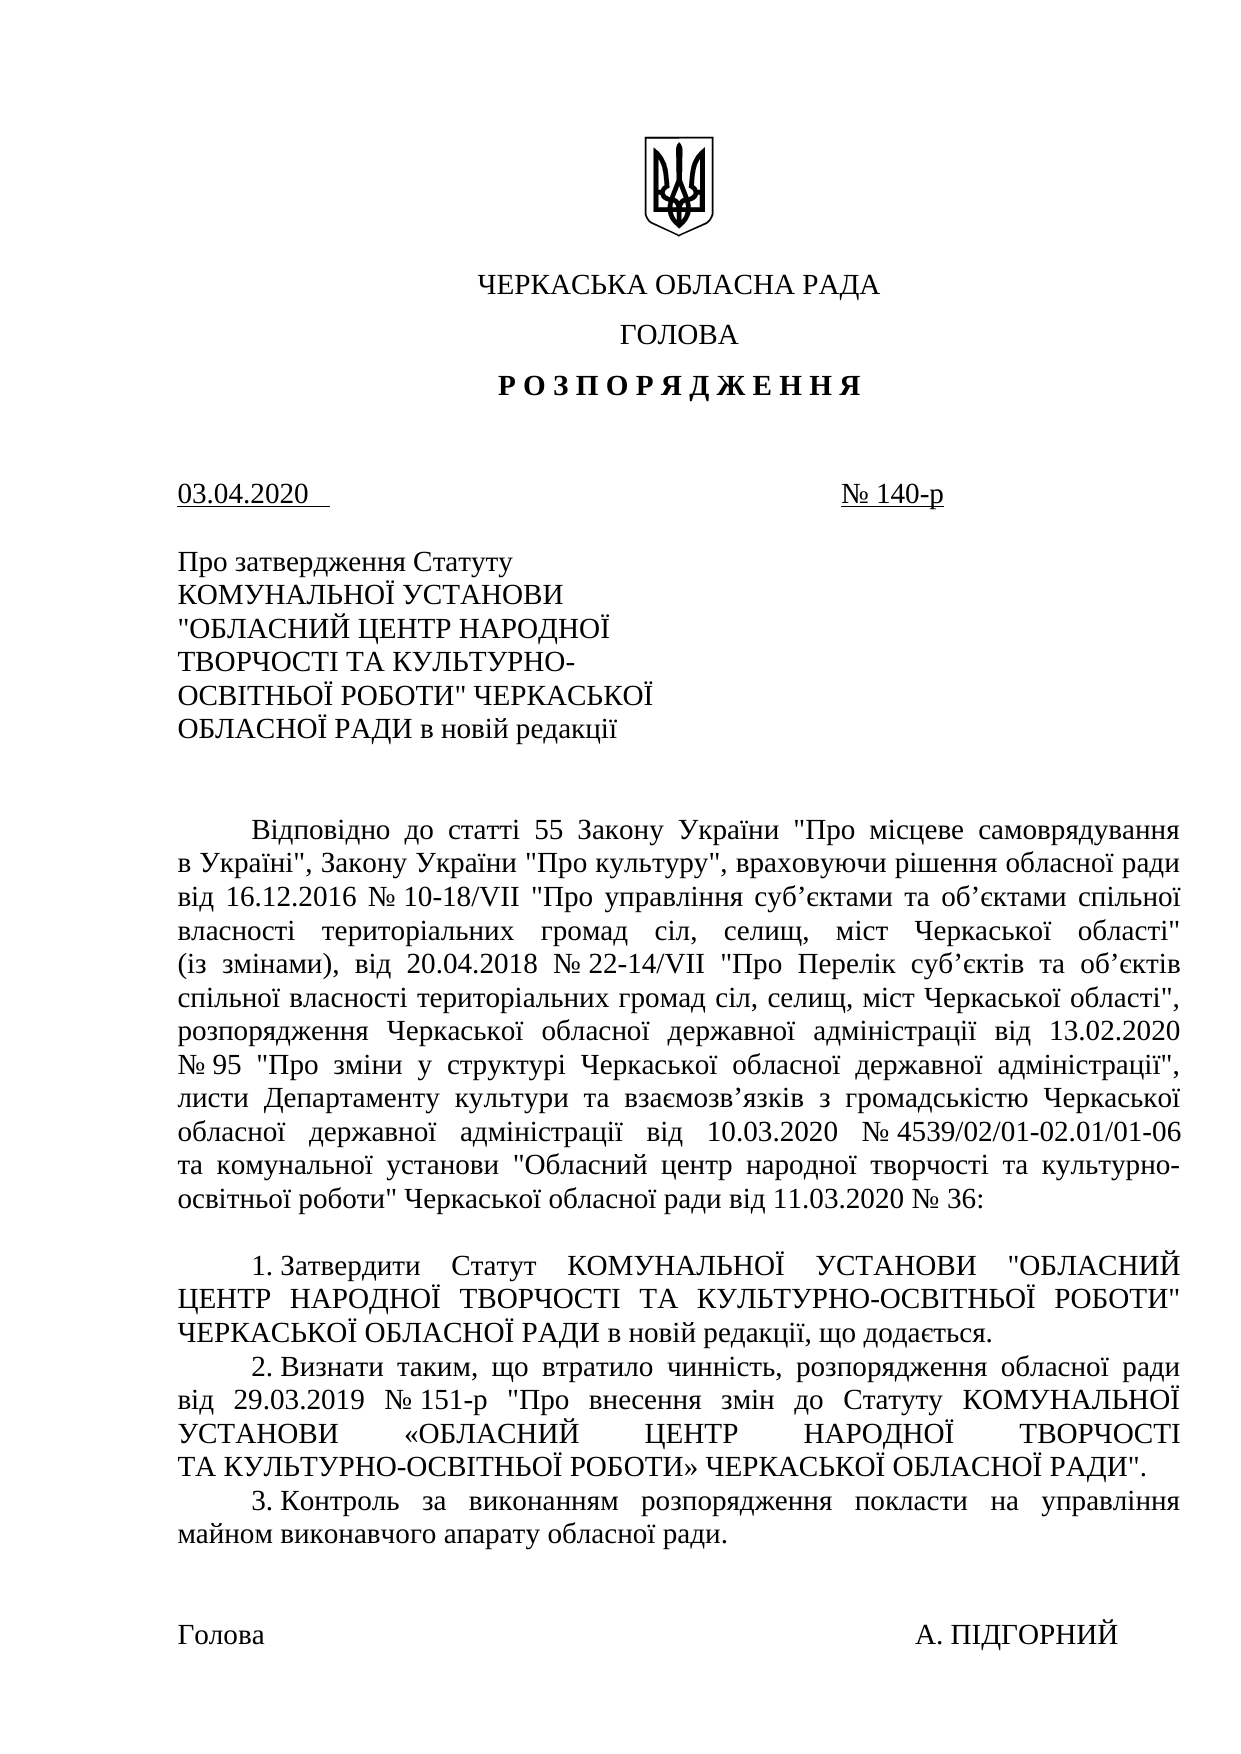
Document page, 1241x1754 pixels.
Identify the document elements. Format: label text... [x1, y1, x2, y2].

text ГОЛОВА [177, 317, 1181, 351]
text "ОБЛАСНИЙ ЦЕНТР НАРОДНОЇ [177, 611, 1181, 644]
text 1. Затвердити Статут КОМУНАЛЬНОЇ УСТАНОВИ "ОБЛАСНИЙ ЦЕНТР НАРОДНОЇ ТВОРЧОСТІ ТА КУЛЬТУРНО-ОСВІТНЬОЇ РОБОТИ" ЧЕРКАСЬКОЇ ОБЛАСНОЇ РАДИ в новій редакції, що додається. [177, 1248, 1181, 1349]
text Р О З П О Р Я Д Ж Е Н Н Я [177, 368, 1181, 401]
text Про затвердження Статуту [177, 544, 1181, 577]
text КОМУНАЛЬНОЇ УСТАНОВИ [177, 577, 1181, 611]
text Відповідно до статті 55 Закону України "Про місцеве самоврядування в Україні", Закону України "Про культуру", враховуючи рішення обласної ради від 16.12.2016 № 10-18/VIІ "Про управління суб’єктами та об’єктами спільної власності територіальних громад сіл, селищ, міст Черкаської області" (із змінами), від 20.04.2018 № 22-14/VIІ "Про Перелік суб’єктів та об’єктів спільної власності територіальних громад сіл, селищ, міст Черкаської області", розпорядження Черкаської обласної державної адміністрації від 13.02.2020 № 95 "Про зміни у структурі Черкаської обласної державної адміністрації", листи Департаменту культури та взаємозв’язків з громадськістю Черкаської обласної державної адміністрації від 10.03.2020 № 4539/02/01-02.01/01-06 та комунальної установи "Обласний центр народної творчості та культурно-освітньої роботи" Черкаської обласної ради від 11.03.2020 № 36: [177, 812, 1181, 1214]
picture [622, 118, 736, 255]
text ЧЕРКАСЬКА ОБЛАСНА РАДА [177, 267, 1181, 301]
text ОСВІТНЬОЇ РОБОТИ" ЧЕРКАСЬКОЇ [177, 678, 1181, 711]
text 2. Визнати таким, що втратило чинність, розпорядження обласної ради від 29.03.2019 № 151-р "Про внесення змін до Статуту КОМУНАЛЬНОЇ УСТАНОВИ «ОБЛАСНИЙ ЦЕНТР НАРОДНОЇ ТВОРЧОСТІ ТА КУЛЬТУРНО-ОСВІТНЬОЇ РОБОТИ» ЧЕРКАСЬКОЇ ОБЛАСНОЇ РАДИ". [177, 1349, 1181, 1483]
text ОБЛАСНОЇ РАДИ в новій редакції [177, 711, 1181, 745]
text 3. Контроль за виконанням розпорядження покласти на управління майном виконавчого апарату обласної ради. [177, 1483, 1181, 1550]
text Голова А. ПІДГОРНИЙ [177, 1617, 1181, 1651]
text ТВОРЧОСТІ ТА КУЛЬТУРНО- [177, 644, 1181, 678]
text 03.04.2020 № 140-р [177, 477, 1181, 510]
